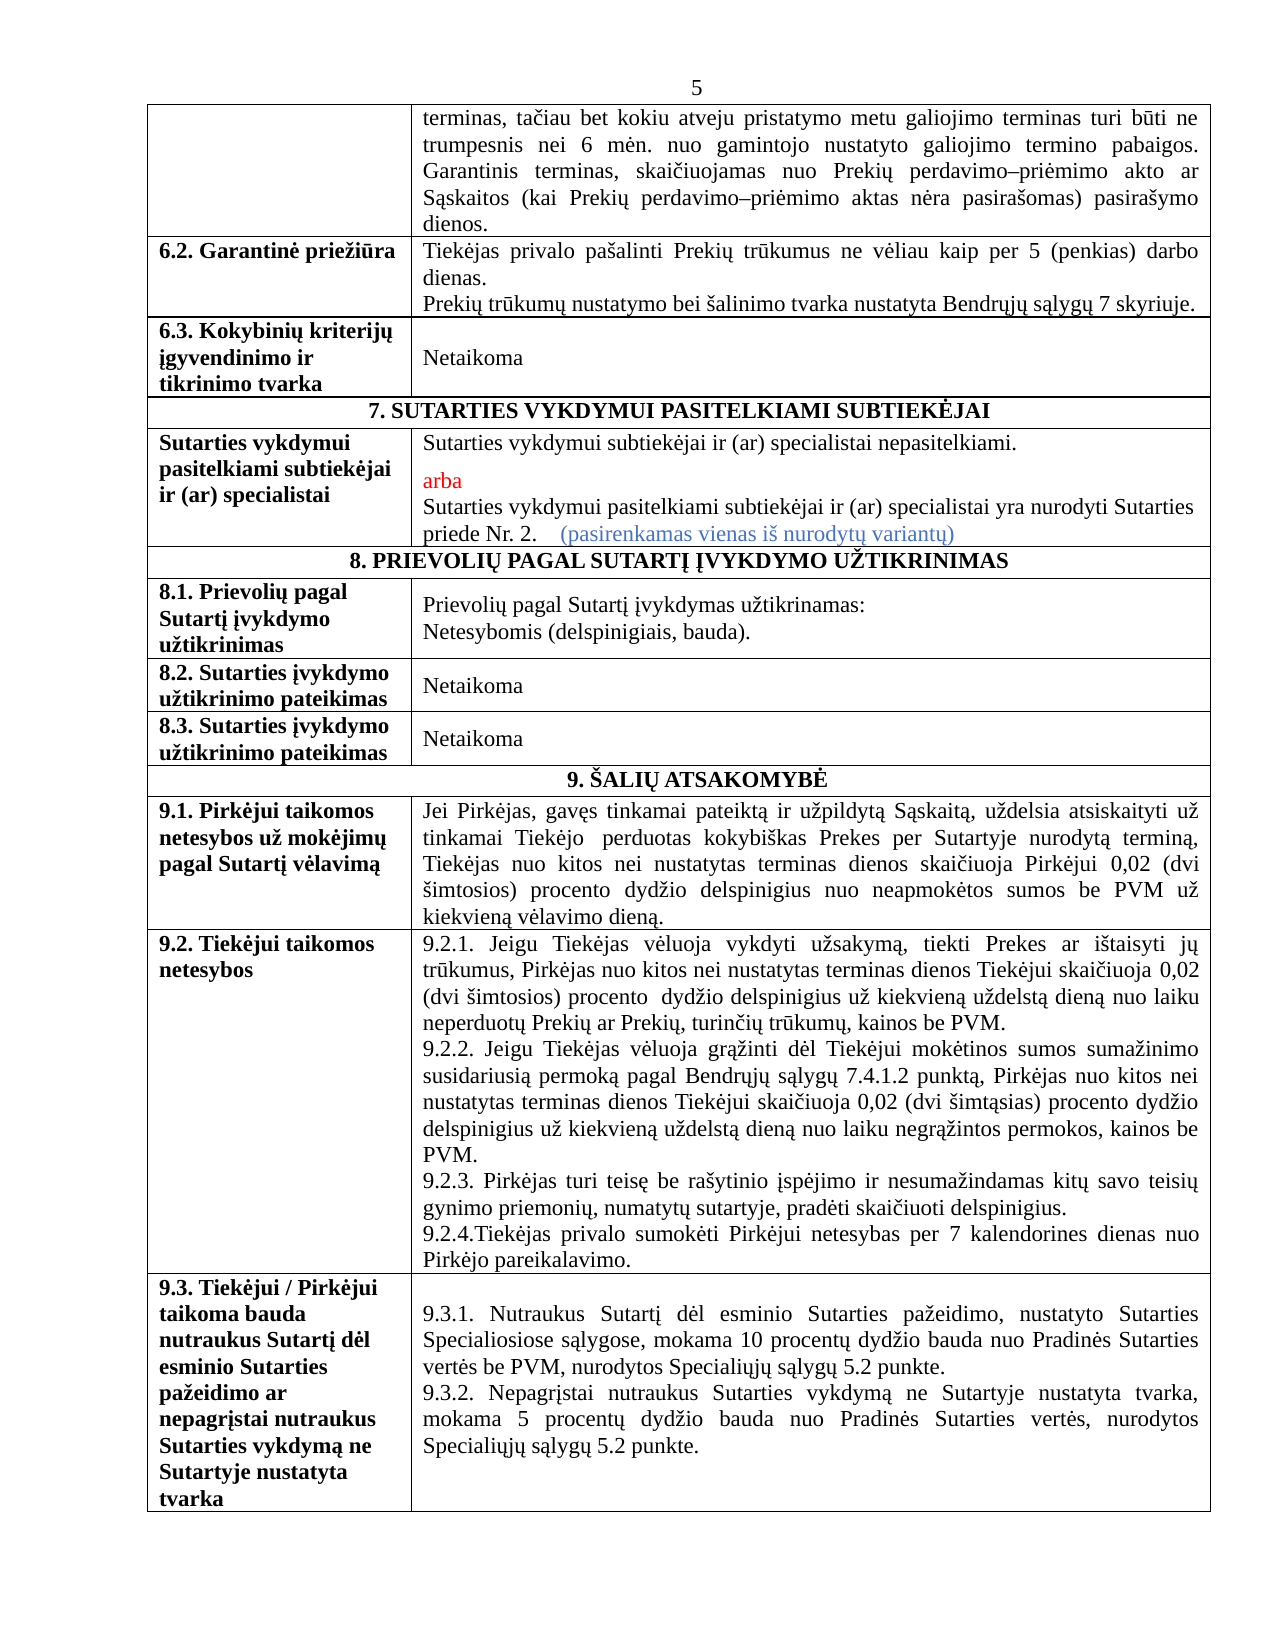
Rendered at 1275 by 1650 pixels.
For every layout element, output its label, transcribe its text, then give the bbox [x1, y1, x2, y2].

table_cell 9.1. Pirkėjui taikomos netesybos už mokėjimų pagal Sutartį vėlavimą [148, 797, 411, 929]
table_cell 9. ŠALIŲ ATSAKOMYBĖ [148, 766, 1210, 796]
table_cell Netaikoma [412, 318, 1210, 396]
table_cell Prievolių pagal Sutartį įvykdymas užtikrinamas: Netesybomis (delspinigiais, bauda). [412, 579, 1210, 657]
table_cell 7. SUTARTIES VYKDYMUI PASITELKIAMI SUBTIEKĖJAI [148, 398, 1210, 428]
table_cell 9.3. Tiekėjui / Pirkėjui taikoma bauda nutraukus Sutartį dėl esminio Sutarties pažeidimo ar nepagrįstai nutraukus Sutarties vykdymą ne Sutartyje nustatyta tvarka [148, 1274, 411, 1511]
table_cell Tiekėjas privalo pašalinti Prekių trūkumus ne vėliau kaip per 5 (penkias) darbo dienas. Prekių trūkumų nustatymo bei šalinimo tvarka nustatyta Bendrųjų sąlygų 7 skyriuje. [412, 237, 1210, 316]
table_cell 9.2.1. Jeigu Tiekėjas vėluoja vykdyti užsakymą, tiekti Prekes ar ištaisyti jų trūkumus, Pirkėjas nuo kitos nei nustatytas terminas dienos Tiekėjui skaičiuoja 0,02 (dvi šimtosios) procento dydžio delspinigius už kiekvieną uždelstą dieną nuo laiku neperduotų Prekių ar Prekių, turinčių trūkumų, kainos be PVM. 9.2.2. Jeigu Tiekėjas vėluoja grąžinti dėl Tiekėjui mokėtinos sumos sumažinimo susidariusią permoką pagal Bendrųjų sąlygų 7.4.1.2 punktą, Pirkėjas nuo kitos nei nustatytas terminas dienos Tiekėjui skaičiuoja 0,02 (dvi šimtąsias) procento dydžio delspinigius už kiekvieną uždelstą dieną nuo laiku negrąžintos permokos, kainos be PVM. 9.2.3. Pirkėjas turi teisę be rašytinio įspėjimo ir nesumažindamas kitų savo teisių gynimo priemonių, numatytų sutartyje, pradėti skaičiuoti delspinigius. 9.2.4.Tiekėjas privalo sumokėti Pirkėjui netesybas per 7 kalendorines dienas nuo Pirkėjo pareikalavimo. [412, 930, 1210, 1273]
table_cell Jei Pirkėjas, gavęs tinkamai pateiktą ir užpildytą Sąskaitą, uždelsia atsiskaityti už tinkamai Tiekėjo perduotas kokybiškas Prekes per Sutartyje nurodytą terminą, Tiekėjas nuo kitos nei nustatytas terminas dienos skaičiuoja Pirkėjui 0,02 (dvi šimtosios) procento dydžio delspinigius nuo neapmokėtos sumos be PVM už kiekvieną vėlavimo dieną. [412, 797, 1210, 929]
table_cell Sutarties vykdymui subtiekėjai ir (ar) specialistai nepasitelkiami. arba Sutarties vykdymui pasitelkiami subtiekėjai ir (ar) specialistai yra nurodyti Sutarties priede Nr. 2. (pasirenkamas vienas iš nurodytų variantų) [412, 429, 1210, 546]
table_cell 8. PRIEVOLIŲ PAGAL SUTARTĮ ĮVYKDYMO UŽTIKRINIMAS [148, 547, 1210, 577]
table_cell Netaikoma [412, 712, 1210, 765]
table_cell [412, 105, 1210, 236]
table_cell Sutarties vykdymui pasitelkiami subtiekėjai ir (ar) specialistai [148, 429, 411, 546]
table_cell 8.1. Prievolių pagal Sutartį įvykdymo užtikrinimas [148, 579, 411, 657]
table_cell 9.3.1. Nutraukus Sutartį dėl esminio Sutarties pažeidimo, nustatyto Sutarties Specialiosiose sąlygose, mokama 10 procentų dydžio bauda nuo Pradinės Sutarties vertės be PVM, nurodytos Specialiųjų sąlygų 5.2 punkte. 9.3.2. Nepagrįstai nutraukus Sutarties vykdymą ne Sutartyje nustatyta tvarka, mokama 5 procentų dydžio bauda nuo Pradinės Sutarties vertės, nurodytos Specialiųjų sąlygų 5.2 punkte. [412, 1274, 1210, 1511]
table_cell 6.2. Garantinė priežiūra [148, 237, 411, 316]
table_cell 9.2. Tiekėjui taikomos netesybos [148, 930, 411, 1273]
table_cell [148, 105, 411, 236]
table_cell 8.2. Sutarties įvykdymo užtikrinimo pateikimas [148, 659, 411, 711]
table_cell 6.3. Kokybinių kriterijų įgyvendinimo ir tikrinimo tvarka [148, 318, 411, 396]
table_cell Netaikoma [412, 659, 1210, 711]
table_cell 8.3. Sutarties įvykdymo užtikrinimo pateikimas [148, 712, 411, 765]
